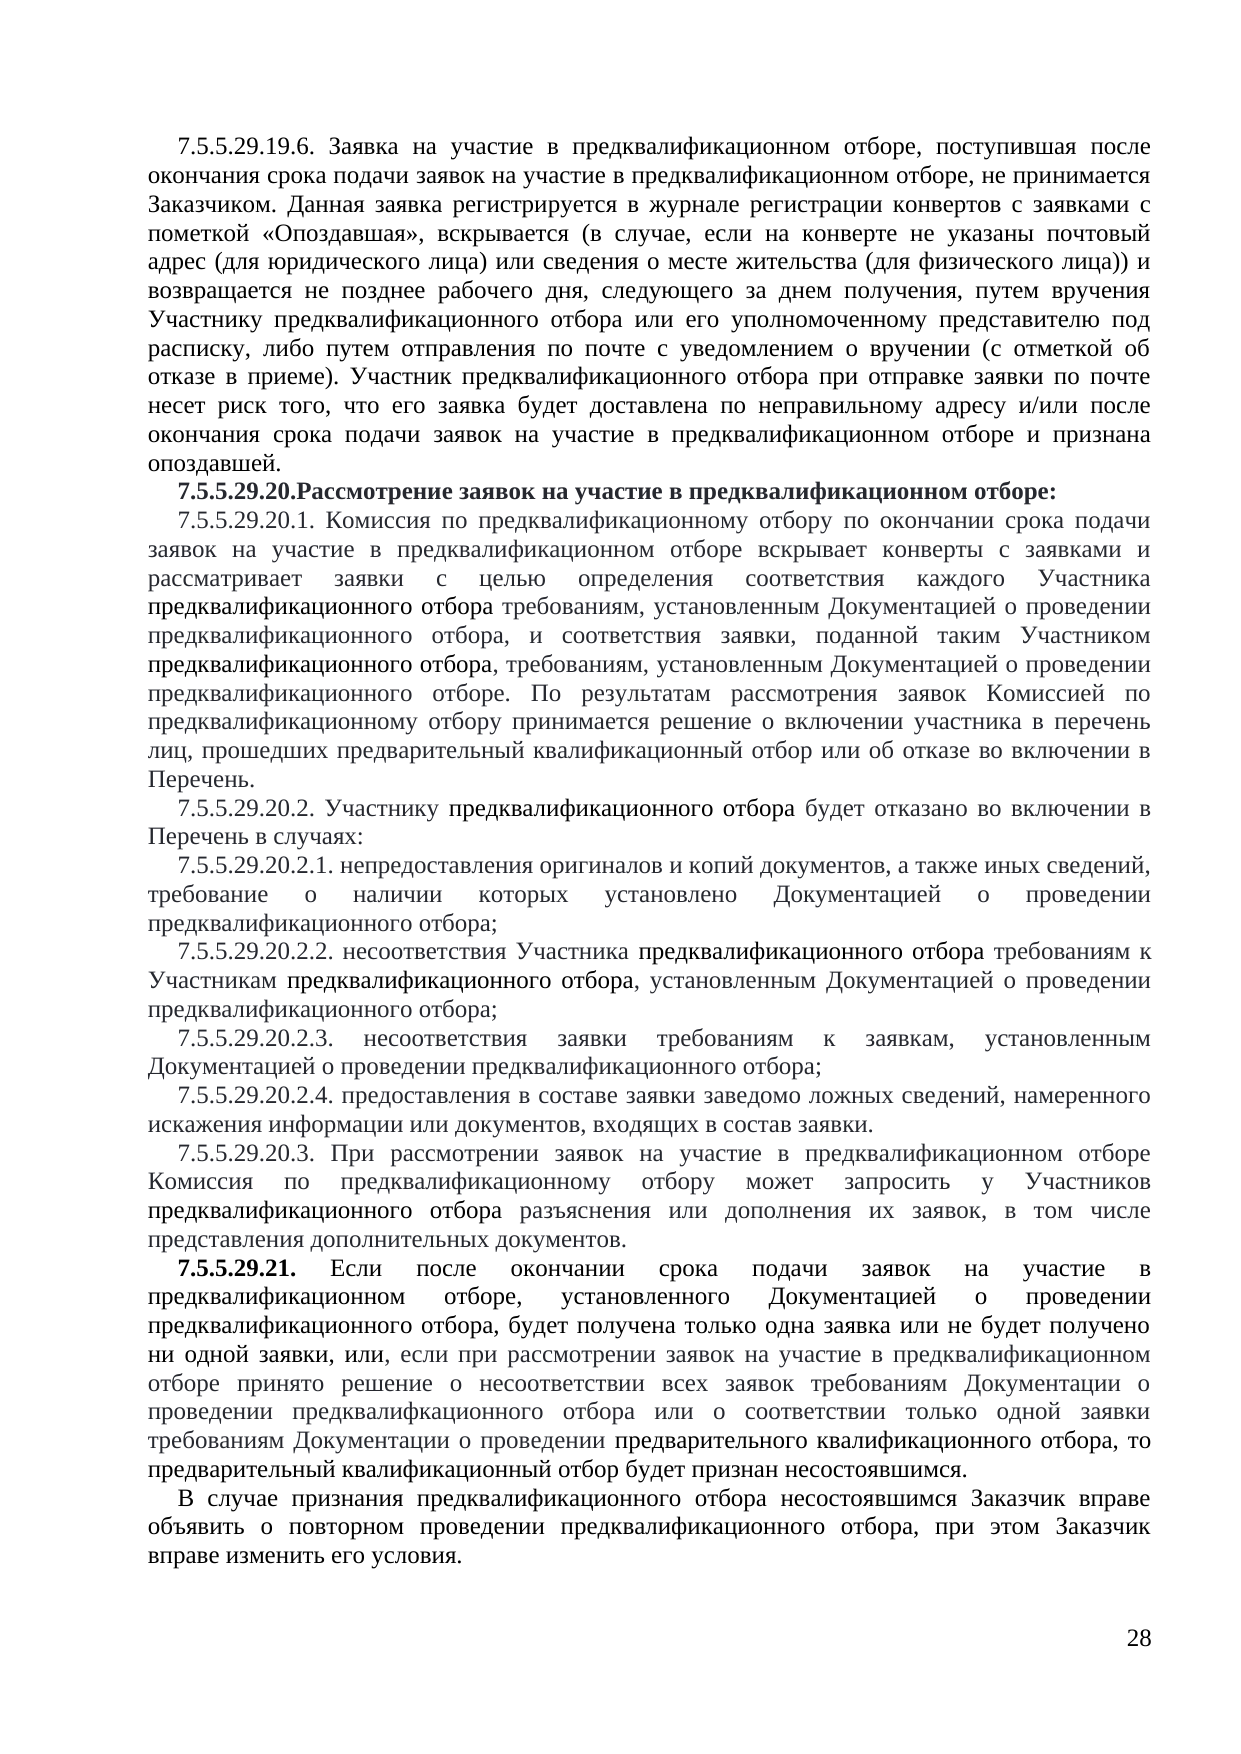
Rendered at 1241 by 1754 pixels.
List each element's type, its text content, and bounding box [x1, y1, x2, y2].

text В случае признания предквалификационного отбора несостоявшимся Заказчик вправе объявить о повторном проведении предквалификационного отбора, при этом Заказчик вправе изменить его условия. [148, 1483, 1152, 1569]
text 7.5.5.29.19.6. Заявка на участие в предквалификационном отборе, поступившая после окончания срока подачи заявок на участие в предквалификационном отборе, не принимается Заказчиком. Данная заявка регистрируется в журнале регистрации конвертов с заявками с пометкой «Опоздавшая», вскрывается (в случае, если на конверте не указаны почтовый адрес (для юридического лица) или сведения о месте жительства (для физического лица)) и возвращается не позднее рабочего дня, следующего за днем получения, путем вручения Участнику предквалификационного отбора или его уполномоченному представителю под расписку, либо путем отправления по почте с уведомлением о вручении (с отметкой об отказе в приеме). Участник предквалификационного отбора при отправке заявки по почте несет риск того, что его заявка будет доставлена по неправильному адресу и/или после окончания срока подачи заявок на участие в предквалификационном отборе и признана опоздавшей. [148, 131, 1152, 476]
text 7.5.5.29.20.3. При рассмотрении заявок на участие в предквалификационном отборе Комиссия по предквалификационному отбору может запросить у Участников предквалификационного отбора разъяснения или дополнения их заявок, в том числе представления дополнительных документов. [148, 1138, 1152, 1253]
text 7.5.5.29.20.2.1. непредоставления оригиналов и копий документов, а также иных сведений, требование о наличии которых установлено Документацией о проведении предквалификационного отбора; [148, 850, 1152, 936]
text 7.5.5.29.21. Если после окончании срока подачи заявок на участие в предквалификационном отборе, установленного Документацией о проведении предквалификационного отбора, будет получена только одна заявка или не будет получено ни одной заявки, или, если при рассмотрении заявок на участие в предквалификационном отборе принято решение о несоответствии всех заявок требованиям Документации о проведении предквалифкационного отбора или о соответствии только одной заявки требованиям Документации о проведении предварительного квалификационного отбора, то предварительный квалификационный отбор будет признан несостоявшимся. [148, 1253, 1152, 1483]
text 7.5.5.29.20.Рассмотрение заявок на участие в предквалификационном отборе: [148, 476, 1152, 505]
text 7.5.5.29.20.1. Комиссия по предквалификационному отбору по окончании срока подачи заявок на участие в предквалификационном отборе вскрывает конверты с заявками и рассматривает заявки с целью определения соответствия каждого Участника предквалификационного отбора требованиям, установленным Документацией о проведении предквалификационного отбора, и соответствия заявки, поданной таким Участником предквалификационного отбора, требованиям, установленным Документацией о проведении предквалификационного отборе. По результатам рассмотрения заявок Комиссией по предквалификационному отбору принимается решение о включении участника в перечень лиц, прошедших предварительный квалификационный отбор или об отказе во включении в Перечень. [148, 505, 1152, 793]
text 7.5.5.29.20.2. Участнику предквалификационного отбора будет отказано во включении в Перечень в случаях: [148, 793, 1152, 850]
text 7.5.5.29.20.2.4. предоставления в составе заявки заведомо ложных сведений, намеренного искажения информации или документов, входящих в состав заявки. [148, 1080, 1152, 1138]
text 7.5.5.29.20.2.3. несоответствия заявки требованиям к заявкам, установленным Документацией о проведении предквалификационного отбора; [148, 1023, 1152, 1080]
text 7.5.5.29.20.2.2. несоответствия Участника предквалификационного отбора требованиям к Участникам предквалификационного отбора, установленным Документацией о проведении предквалификационного отбора; [148, 936, 1152, 1023]
